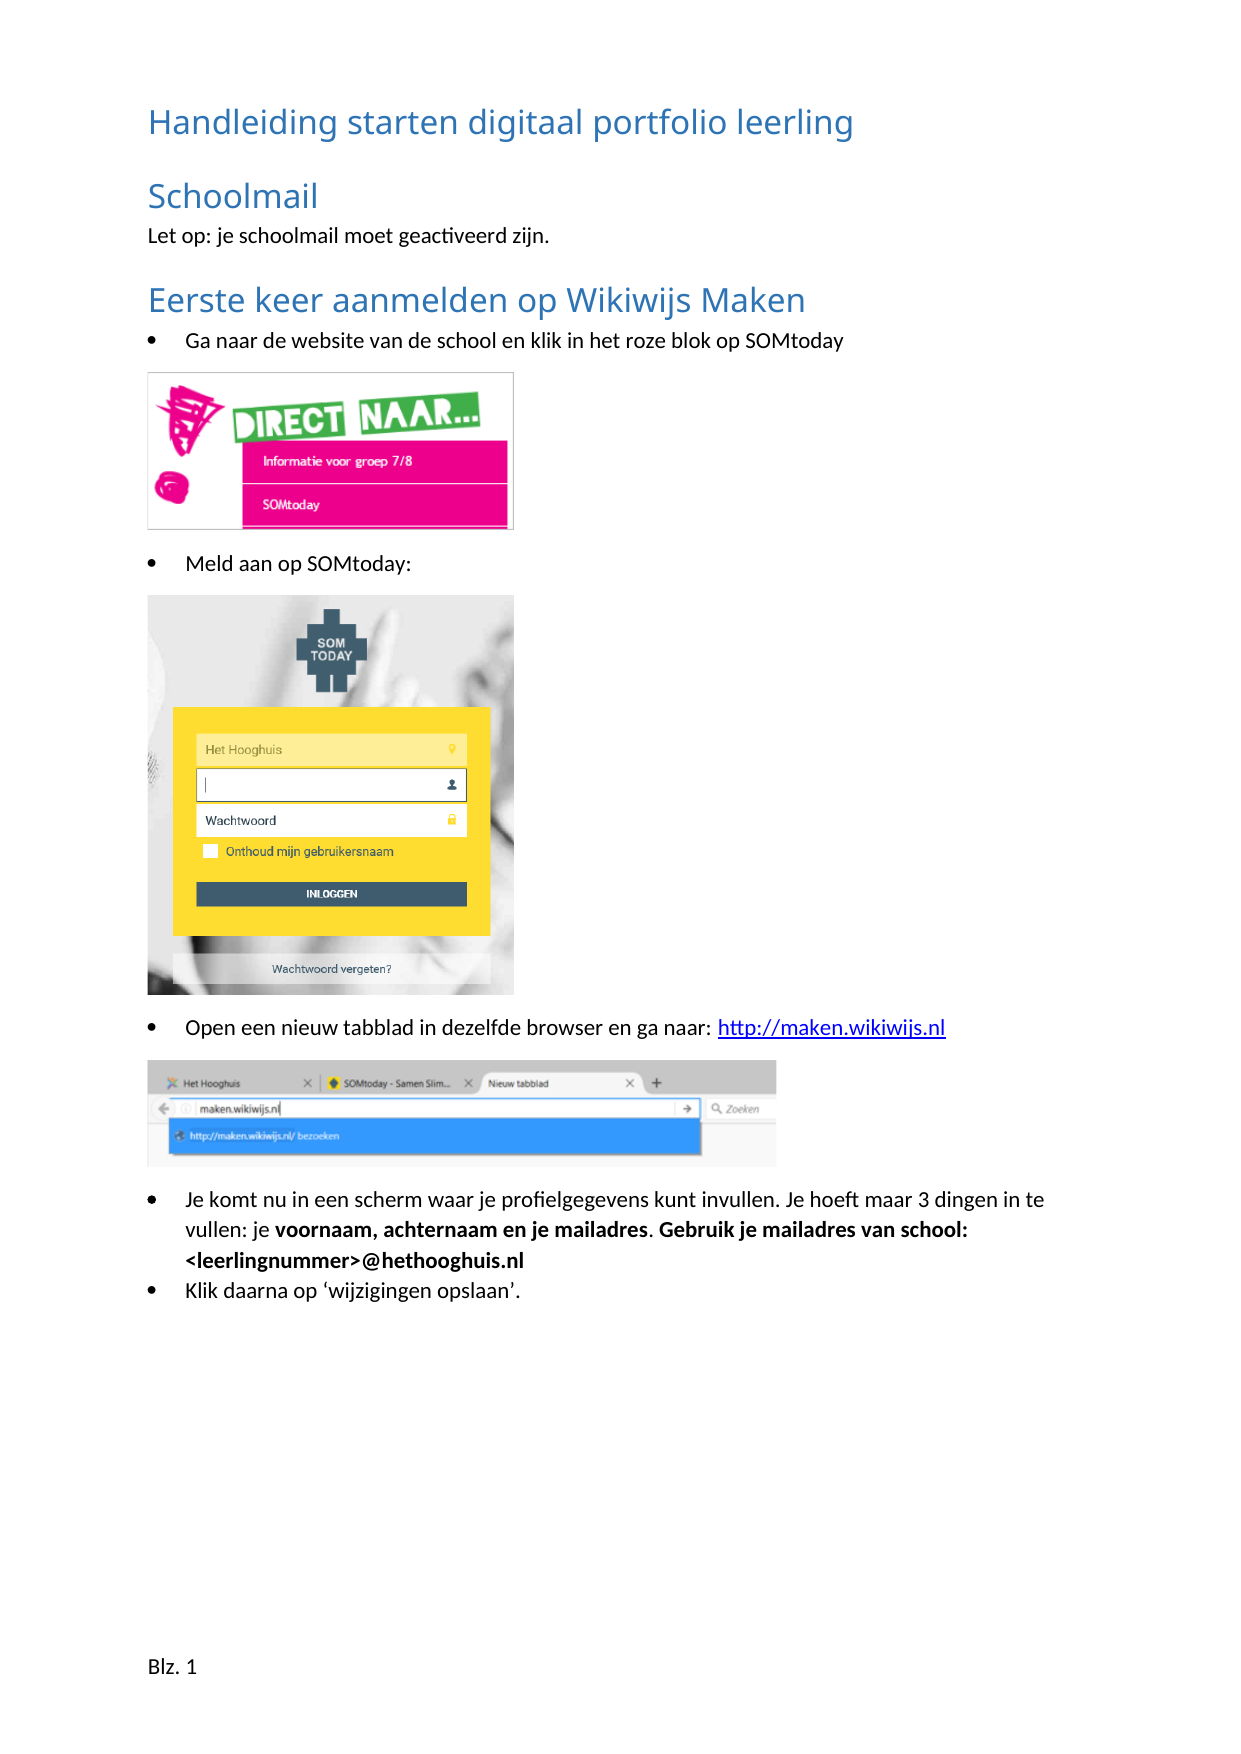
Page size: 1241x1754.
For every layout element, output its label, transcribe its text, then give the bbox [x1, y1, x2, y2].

text Let op: je schoolmail moet geactiveerd zijn. [148, 222, 1093, 249]
list Klik daarna op ‘wijzigingen opslaan’. [148, 1276, 1093, 1304]
picture [147, 372, 514, 530]
subtitle Schoolmail [148, 173, 1093, 218]
subtitle Eerste keer aanmelden op Wikiwijs Maken [148, 277, 1093, 322]
list Meld aan op SOMtoday: [148, 549, 1093, 577]
list Ga naar de website van de school en klik in het roze blok op SOMtoday [148, 326, 1093, 354]
picture [147, 595, 514, 995]
picture [147, 1060, 777, 1167]
list Je komt nu in een scherm waar je profielgegevens kunt invullen. Je hoeft maar 3 dingen in te vullen: je voornaam, achternaam en je mailadres. Gebruik je mailadres van school: <leerlingnummer>@hethooghuis.nl [148, 1185, 1093, 1274]
list Open een nieuw tabblad in dezelfde browser en ga naar: http://maken.wikiwijs.nl [148, 1013, 1093, 1041]
